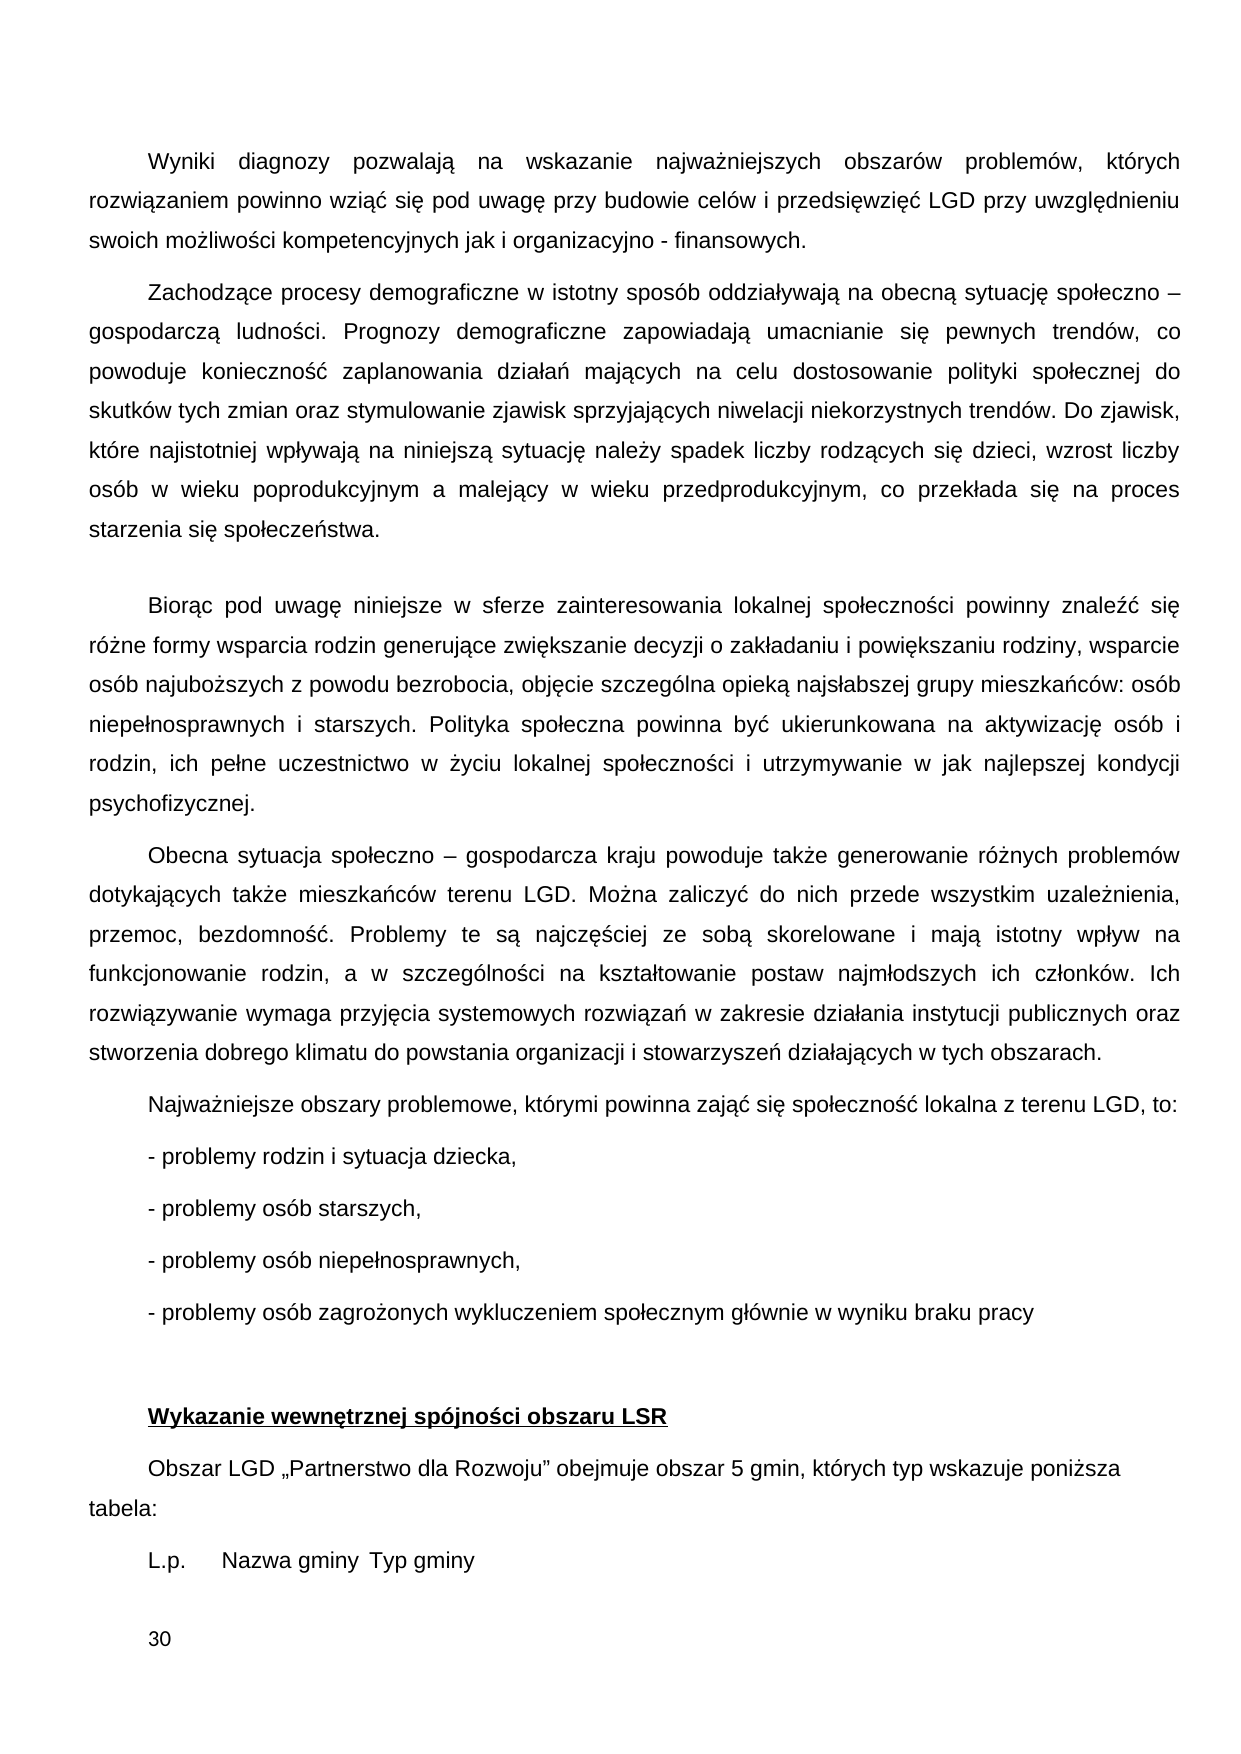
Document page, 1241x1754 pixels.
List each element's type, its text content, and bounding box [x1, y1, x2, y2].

text - problemy osób niepełnosprawnych, [89, 1247, 1181, 1273]
text Zachodzące procesy demograficzne w istotny sposób oddziaływają na obecną sytuację społeczno – gospodarczą ludności. Prognozy demograficzne zapowiadają umacnianie się pewnych trendów, co powoduje konieczność zaplanowania działań mających na celu dostosowanie polityki społecznej do skutków tych zmian oraz stymulowanie zjawisk sprzyjających niwelacji niekorzystnych trendów. Do zjawisk, które najistotniej wpływają na niniejszą sytuację należy spadek liczby rodzących się dzieci, wzrost liczby osób w wieku poprodukcyjnym a malejący w wieku przedprodukcyjnym, co przekłada się na proces starzenia się społeczeństwa. [89, 279, 1181, 542]
text L.p. Nazwa gminy Typ gminy [89, 1547, 1181, 1573]
text - problemy osób zagrożonych wykluczeniem społecznym głównie w wyniku braku pracy [89, 1299, 1181, 1326]
text Wykazanie wewnętrznej spójności obszaru LSR [89, 1403, 1181, 1429]
text Najważniejsze obszary problemowe, którymi powinna zająć się społeczność lokalna z terenu LGD, to: [89, 1091, 1181, 1118]
text Obecna sytuacja społeczno – gospodarcza kraju powoduje także generowanie różnych problemów dotykających także mieszkańców terenu LGD. Można zaliczyć do nich przede wszystkim uzależnienia, przemoc, bezdomność. Problemy te są najczęściej ze sobą skorelowane i mają istotny wpływ na funkcjonowanie rodzin, a w szczególności na kształtowanie postaw najmłodszych ich członków. Ich rozwiązywanie wymaga przyjęcia systemowych rozwiązań w zakresie działania instytucji publicznych oraz stworzenia dobrego klimatu do powstania organizacji i stowarzyszeń działających w tych obszarach. [89, 842, 1181, 1066]
text Obszar LGD „Partnerstwo dla Rozwoju” obejmuje obszar 5 gmin, których typ wskazuje poniższa tabela: [89, 1455, 1181, 1521]
text Wyniki diagnozy pozwalają na wskazanie najważniejszych obszarów problemów, których rozwiązaniem powinno wziąć się pod uwagę przy budowie celów i przedsięwzięć LGD przy uwzględnieniu swoich możliwości kompetencyjnych jak i organizacyjno - finansowych. [89, 148, 1181, 253]
text - problemy osób starszych, [89, 1195, 1181, 1222]
text Biorąc pod uwagę niniejsze w sferze zainteresowania lokalnej społeczności powinny znaleźć się różne formy wsparcia rodzin generujące zwiększanie decyzji o zakładaniu i powiększaniu rodziny, wsparcie osób najuboższych z powodu bezrobocia, objęcie szczególna opieką najsłabszej grupy mieszkańców: osób niepełnosprawnych i starszych. Polityka społeczna powinna być ukierunkowana na aktywizację osób i rodzin, ich pełne uczestnictwo w życiu lokalnej społeczności i utrzymywanie w jak najlepszej kondycji psychofizycznej. [89, 592, 1181, 816]
text - problemy rodzin i sytuacja dziecka, [89, 1143, 1181, 1169]
